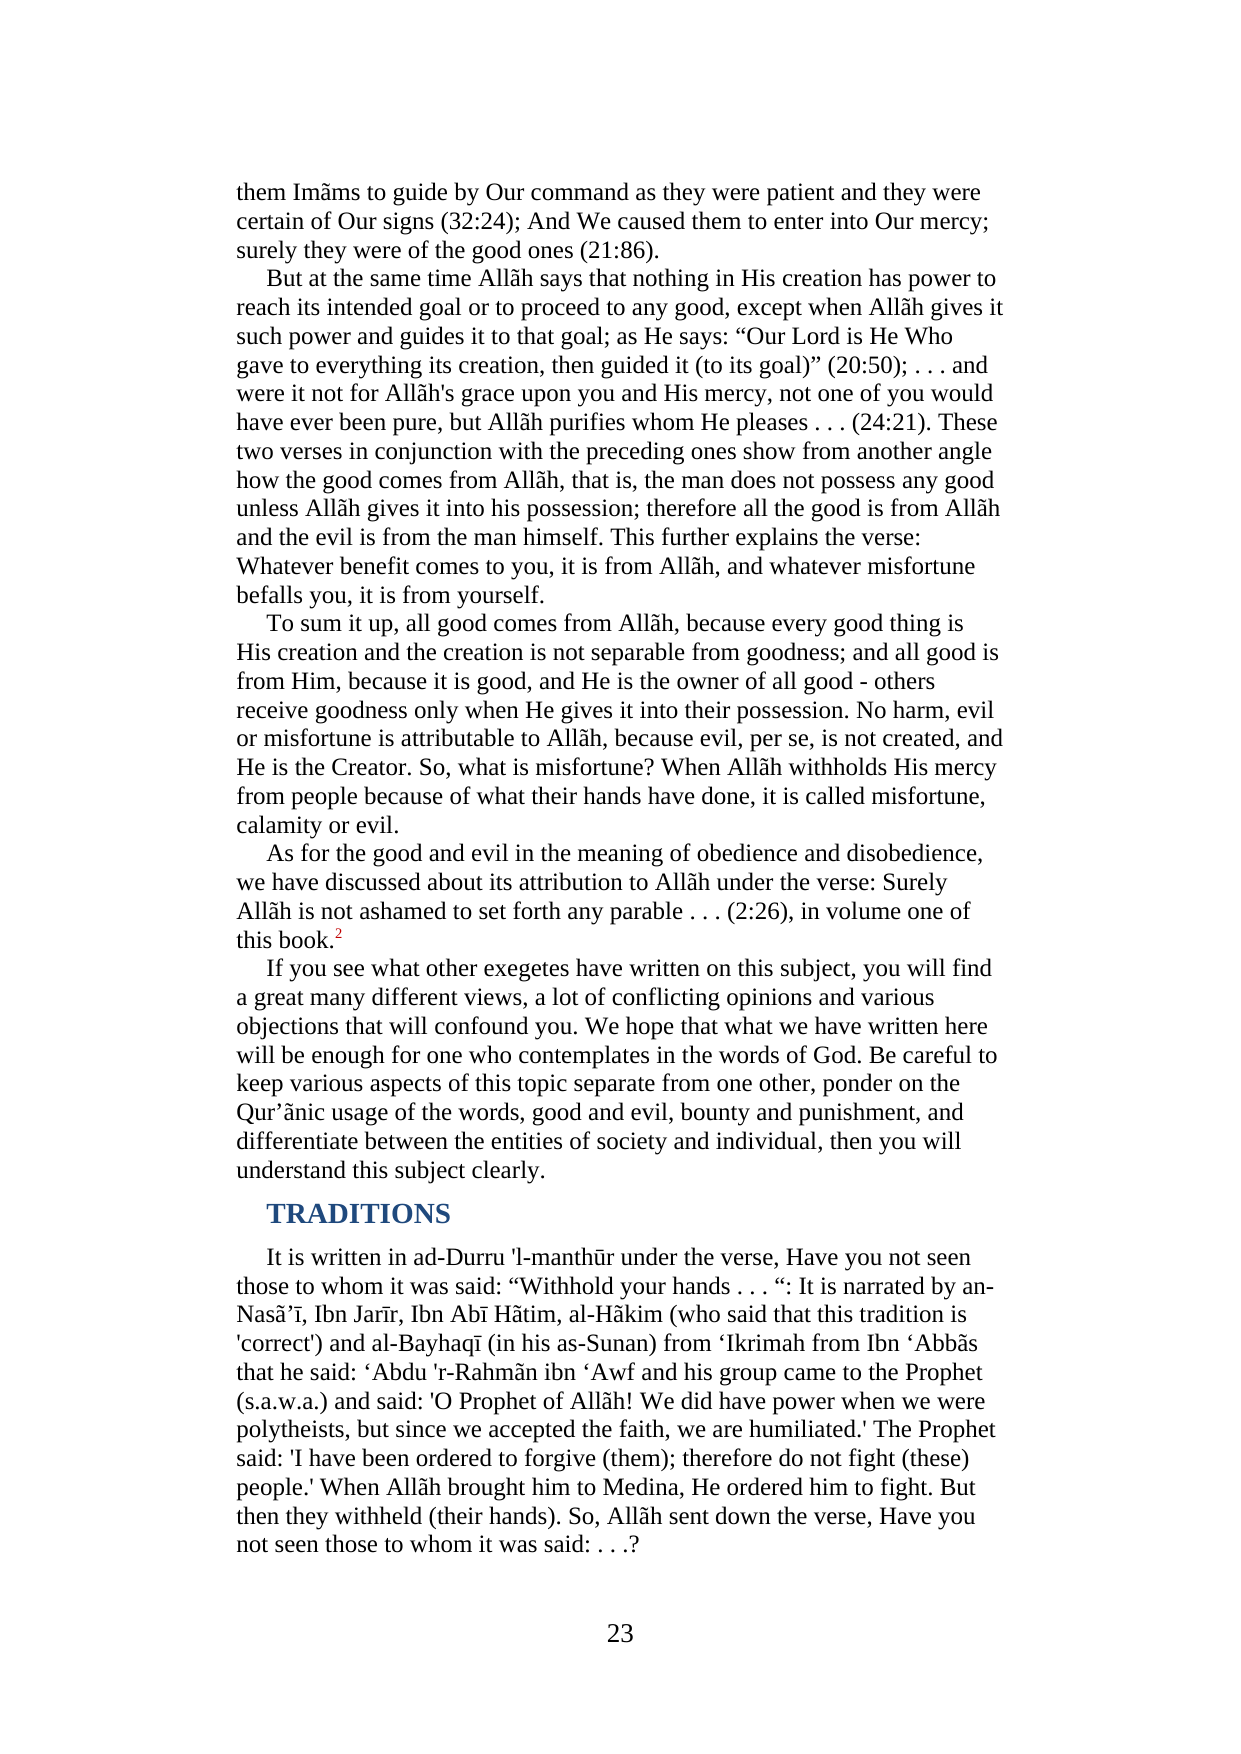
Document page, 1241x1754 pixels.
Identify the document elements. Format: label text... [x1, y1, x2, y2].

text If you see what other exegetes have written on this subject, you will find a great many different views, a lot of conflicting opinions and various objections that will confound you. We hope that what we have written here will be enough for one who contemplates in the words of God. Be careful to keep various aspects of this topic separate from one other, ponder on the Qur’ãnic usage of the words, good and evil, bounty and punishment, and differentiate between the entities of society and individual, then you will understand this subject clearly. [236, 953, 1004, 1183]
text As for the good and evil in the meaning of obedience and disobedience, we have discussed about its attribution to Allãh under the verse: Surely Allãh is not ashamed to set forth any parable . . . (2:26), in volume one of this book.2 [236, 838, 1004, 953]
subtitle TRADITIONS [236, 1196, 1004, 1229]
text It is written in ad-Durru 'l-manthūr under the verse, Have you not seen those to whom it was said: “Withhold your hands . . . “: It is narrated by an-Nasã’ī, Ibn Jarīr, Ibn Abī Hãtim, al-Hãkim (who said that this tradition is 'correct') and al-Bayhaqī (in his as-Sunan) from ‘Ikrimah from Ibn ‘Abbãs that he said: ‘Abdu 'r-Rahmãn ibn ‘Awf and his group came to the Prophet (s.a.w.a.) and said: 'O Prophet of Allãh! We did have power when we were polytheists, but since we accepted the faith, we are humiliated.' The Prophet said: 'I have been ordered to forgive (them); therefore do not fight (these) people.' When Allãh brought him to Medina, He ordered him to fight. But then they withheld (their hands). So, Allãh sent down the verse, Have you not seen those to whom it was said: . . .? [236, 1242, 1004, 1558]
text But at the same time Allãh says that nothing in His creation has power to reach its intended goal or to proceed to any good, except when Allãh gives it such power and guides it to that goal; as He says: “Our Lord is He Who gave to everything its creation, then guided it (to its goal)” (20:50); . . . and were it not for Allãh's grace upon you and His mercy, not one of you would have ever been pure, but Allãh purifies whom He pleases . . . (24:21). These two verses in conjunction with the preceding ones show from another angle how the good comes from Allãh, that is, the man does not possess any good unless Allãh gives it into his possession; therefore all the good is from Allãh and the evil is from the man himself. This further explains the verse: Whatever benefit comes to you, it is from Allãh, and whatever misfortune befalls you, it is from yourself. [236, 263, 1004, 608]
text To sum it up, all good comes from Allãh, because every good thing is His creation and the creation is not separable from goodness; and all good is from Him, because it is good, and He is the owner of all good - others receive goodness only when He gives it into their possession. No harm, evil or misfortune is attributable to Allãh, because evil, per se, is not created, and He is the Creator. So, what is misfortune? When Allãh withholds His mercy from people because of what their hands have done, it is called misfortune, calamity or evil. [236, 608, 1004, 838]
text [236, 177, 1004, 263]
